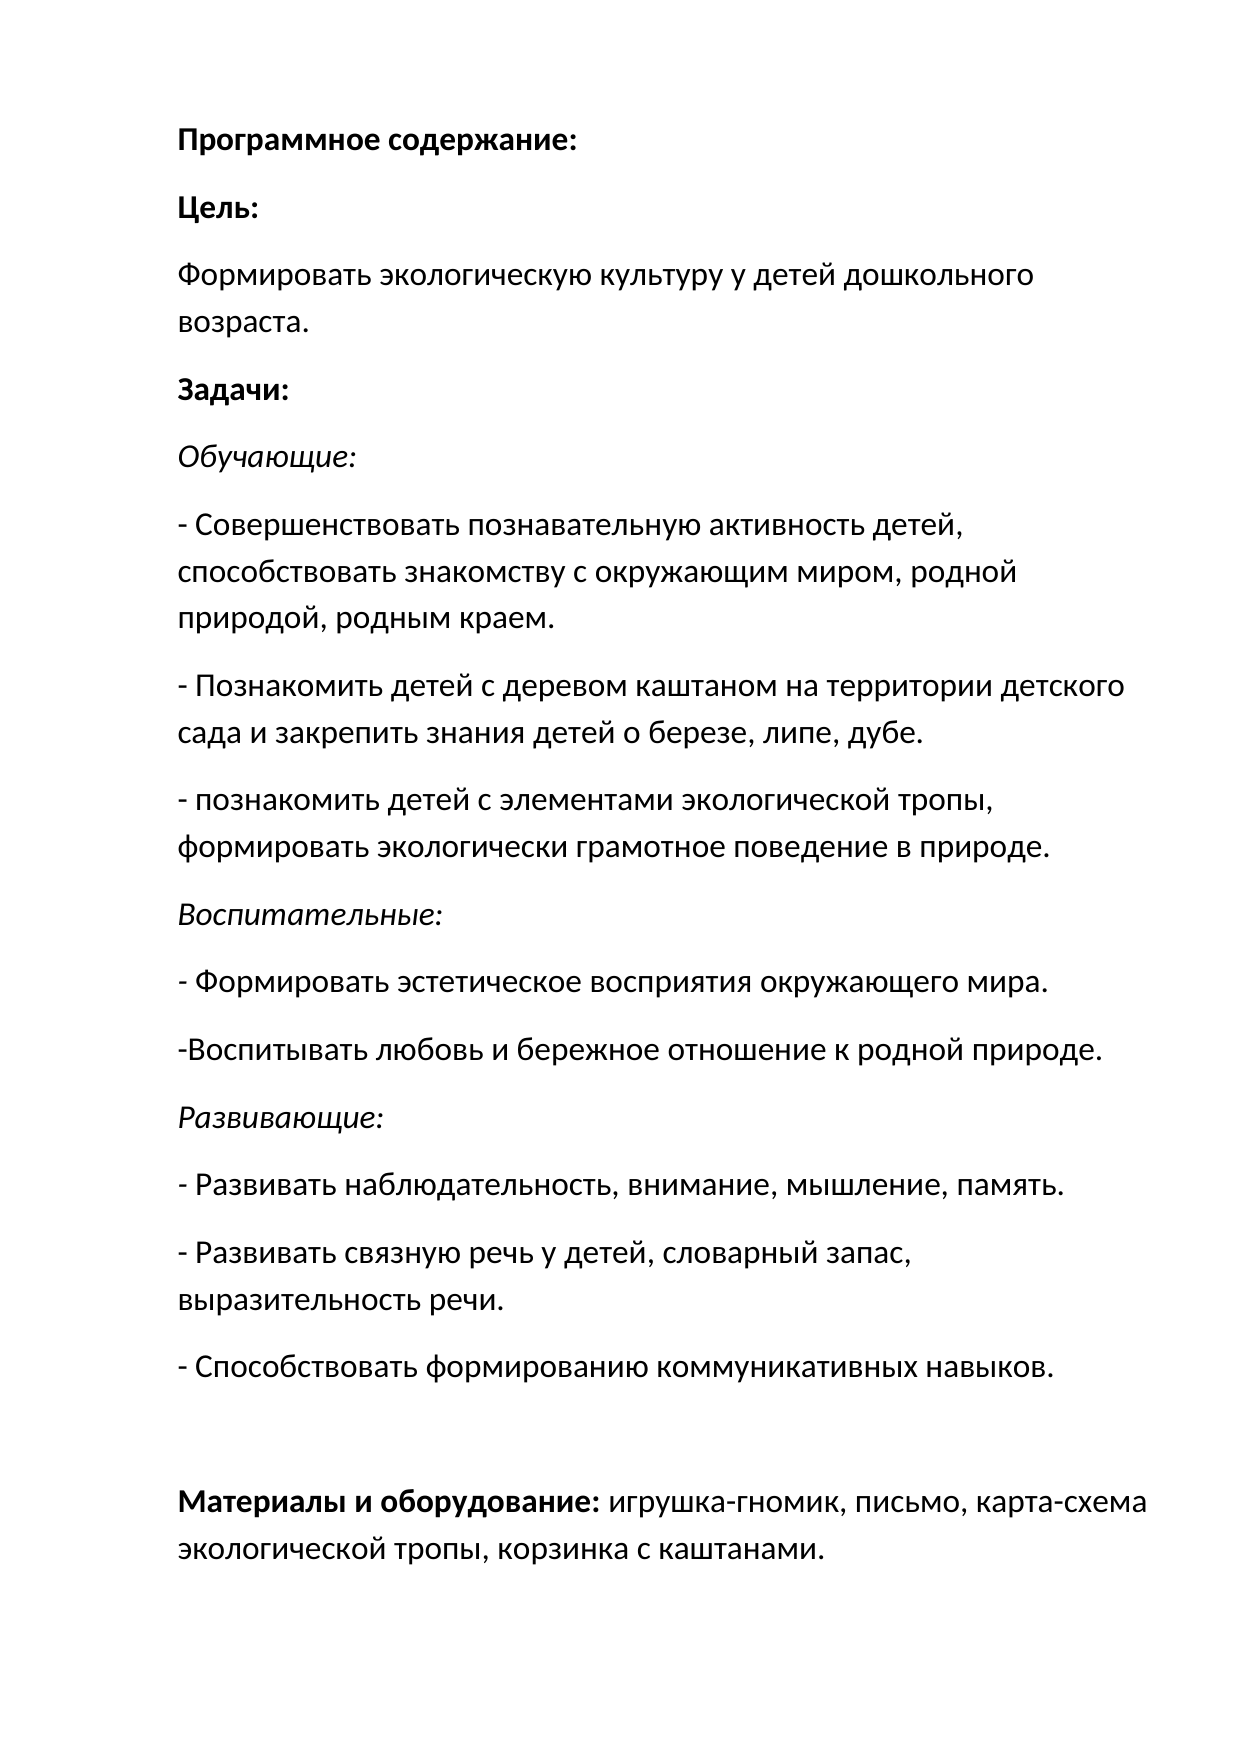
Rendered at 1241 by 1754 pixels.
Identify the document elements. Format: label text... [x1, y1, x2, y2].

text Формировать экологическую культуру у детей дошкольного возраста. [177, 253, 1152, 341]
text Материалы и оборудование: игрушка-гномик, письмо, карта-схема экологической тропы, корзинка с каштанами. [177, 1480, 1152, 1568]
text - познакомить детей с элементами экологической тропы, формировать экологически грамотное поведение в природе. [177, 778, 1152, 866]
text Воспитательные: [177, 893, 1152, 933]
text Цель: [177, 186, 1152, 226]
text - Развивать наблюдательность, внимание, мышление, память. [177, 1163, 1152, 1204]
text -Воспитывать любовь и бережное отношение к родной природе. [177, 1028, 1152, 1069]
text Развивающие: [177, 1096, 1152, 1136]
text - Способствовать формированию коммуникативных навыков. [177, 1345, 1152, 1386]
text Задачи: [177, 368, 1152, 408]
text - Развивать связную речь у детей, словарный запас, выразительность речи. [177, 1231, 1152, 1318]
text Программное содержание: [177, 118, 1152, 159]
text - Познакомить детей с деревом каштаном на территории детского сада и закрепить знания детей о березе, липе, дубе. [177, 664, 1152, 752]
text Обучающие: [177, 435, 1152, 476]
text - Совершенствовать познавательную активность детей, способствовать знакомству с окружающим миром, родной природой, родным краем. [177, 503, 1152, 637]
text - Формировать эстетическое восприятия окружающего мира. [177, 960, 1152, 1001]
